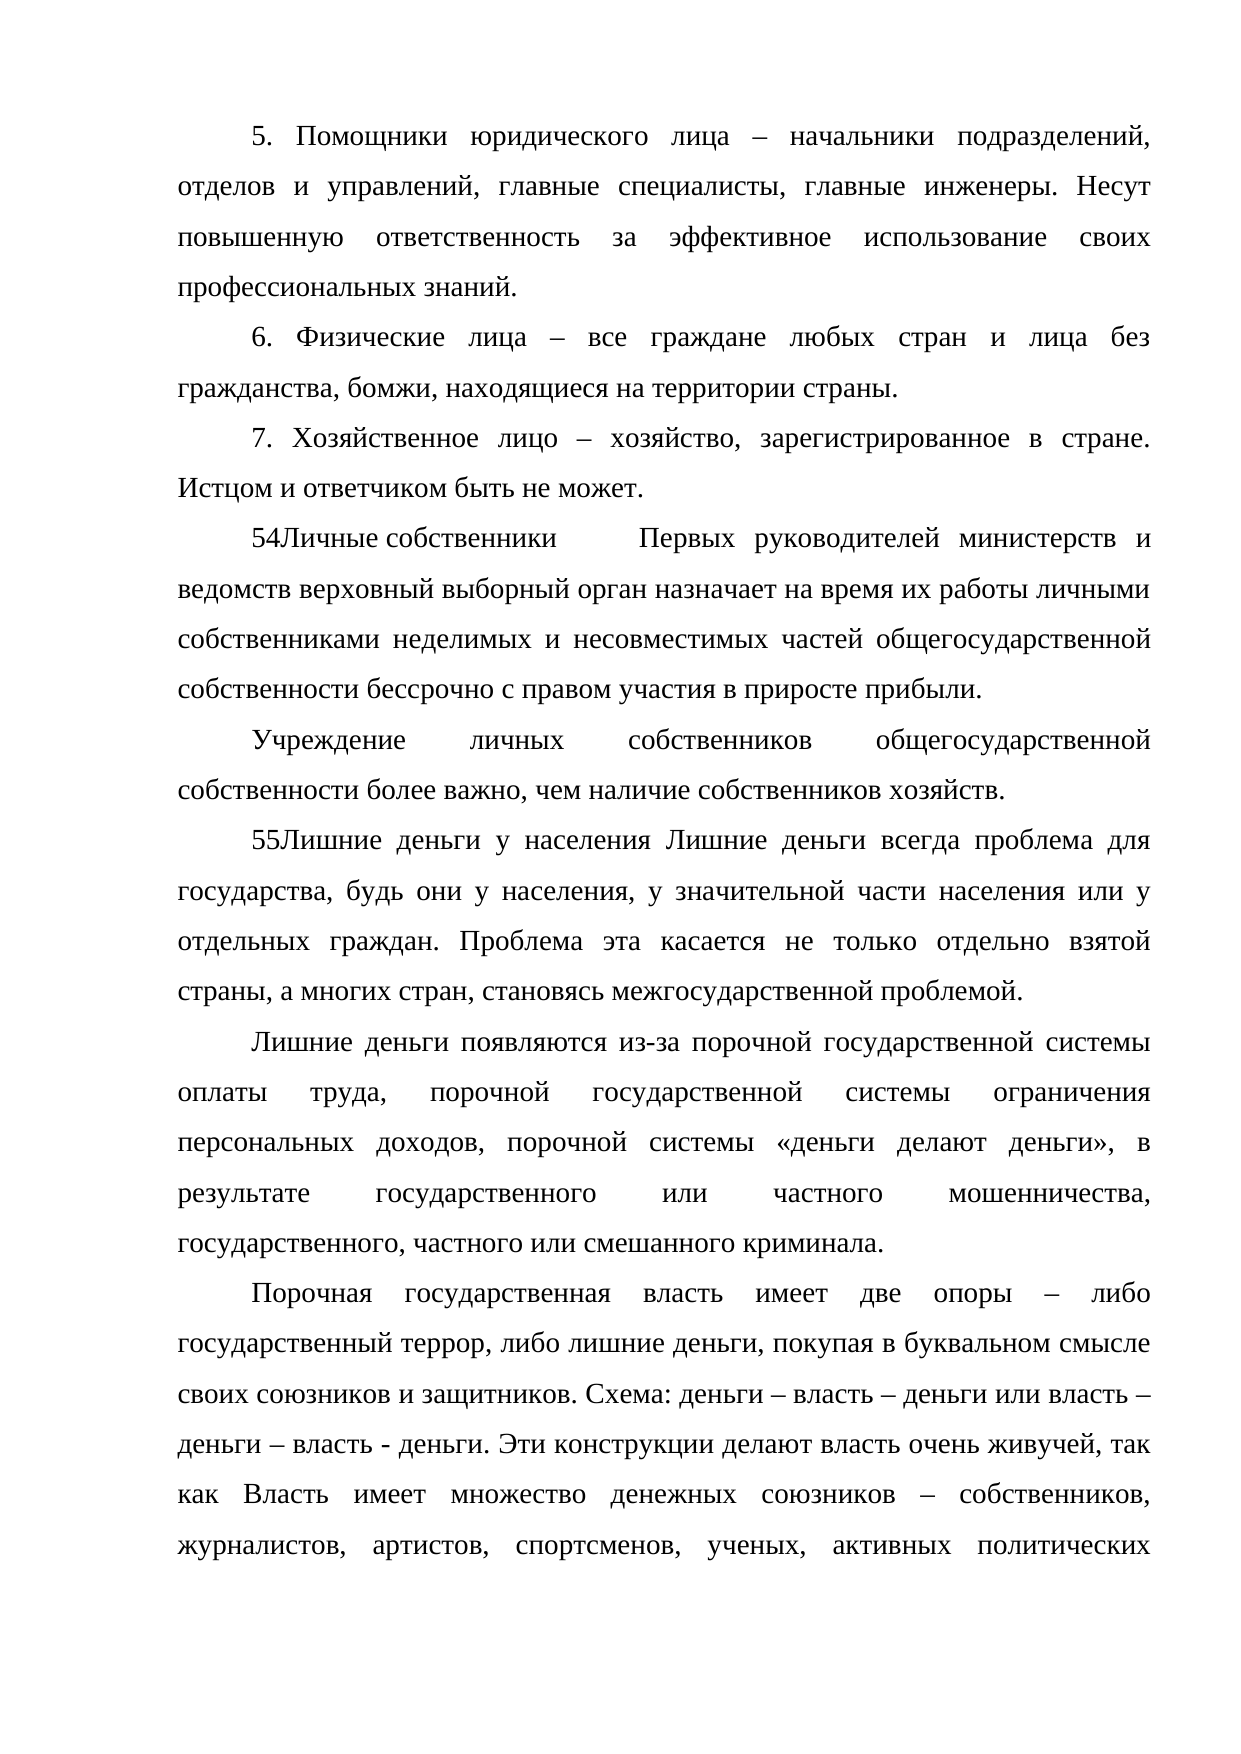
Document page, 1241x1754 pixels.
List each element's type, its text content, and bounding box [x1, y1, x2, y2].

text 6. Физические лица – все граждане любых стран и лица без гражданства, бомжи, находящиеся на территории страны. [177, 319, 1152, 403]
text Учреждение личных собственников общегосударственной собственности более важно, чем наличие собственников хозяйств. [177, 722, 1152, 806]
text 7. Хозяйственное лицо – хозяйство, зарегистрированное в стране. Истцом и ответчиком быть не может. [177, 420, 1152, 504]
text Лишние деньги появляются из-за порочной государственной системы оплаты труда, порочной государственной системы ограничения персональных доходов, порочной системы «деньги делают деньги», в результате государственного или частного мошенничества, государственного, частного или смешанного криминала. [177, 1024, 1152, 1258]
text 5. Помощники юридического лица – начальники подразделений, отделов и управлений, главные специалисты, главные инженеры. Несут повышенную ответственность за эффективное использование своих профессиональных знаний. [177, 118, 1152, 303]
text 55Лишние деньги у населения Лишние деньги всегда проблема для государства, будь они у населения, у значительной части населения или у отдельных граждан. Проблема эта касается не только отдельно взятой страны, а многих стран, становясь межгосударственной проблемой. [177, 822, 1152, 1007]
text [177, 1275, 1152, 1560]
text 54Личные собственники Первых руководителей министерств и ведомств верховный выборный орган назначает на время их работы личными собственниками неделимых и несовместимых частей общегосударственной собственности бессрочно с правом участия в приросте прибыли. [177, 521, 1152, 705]
